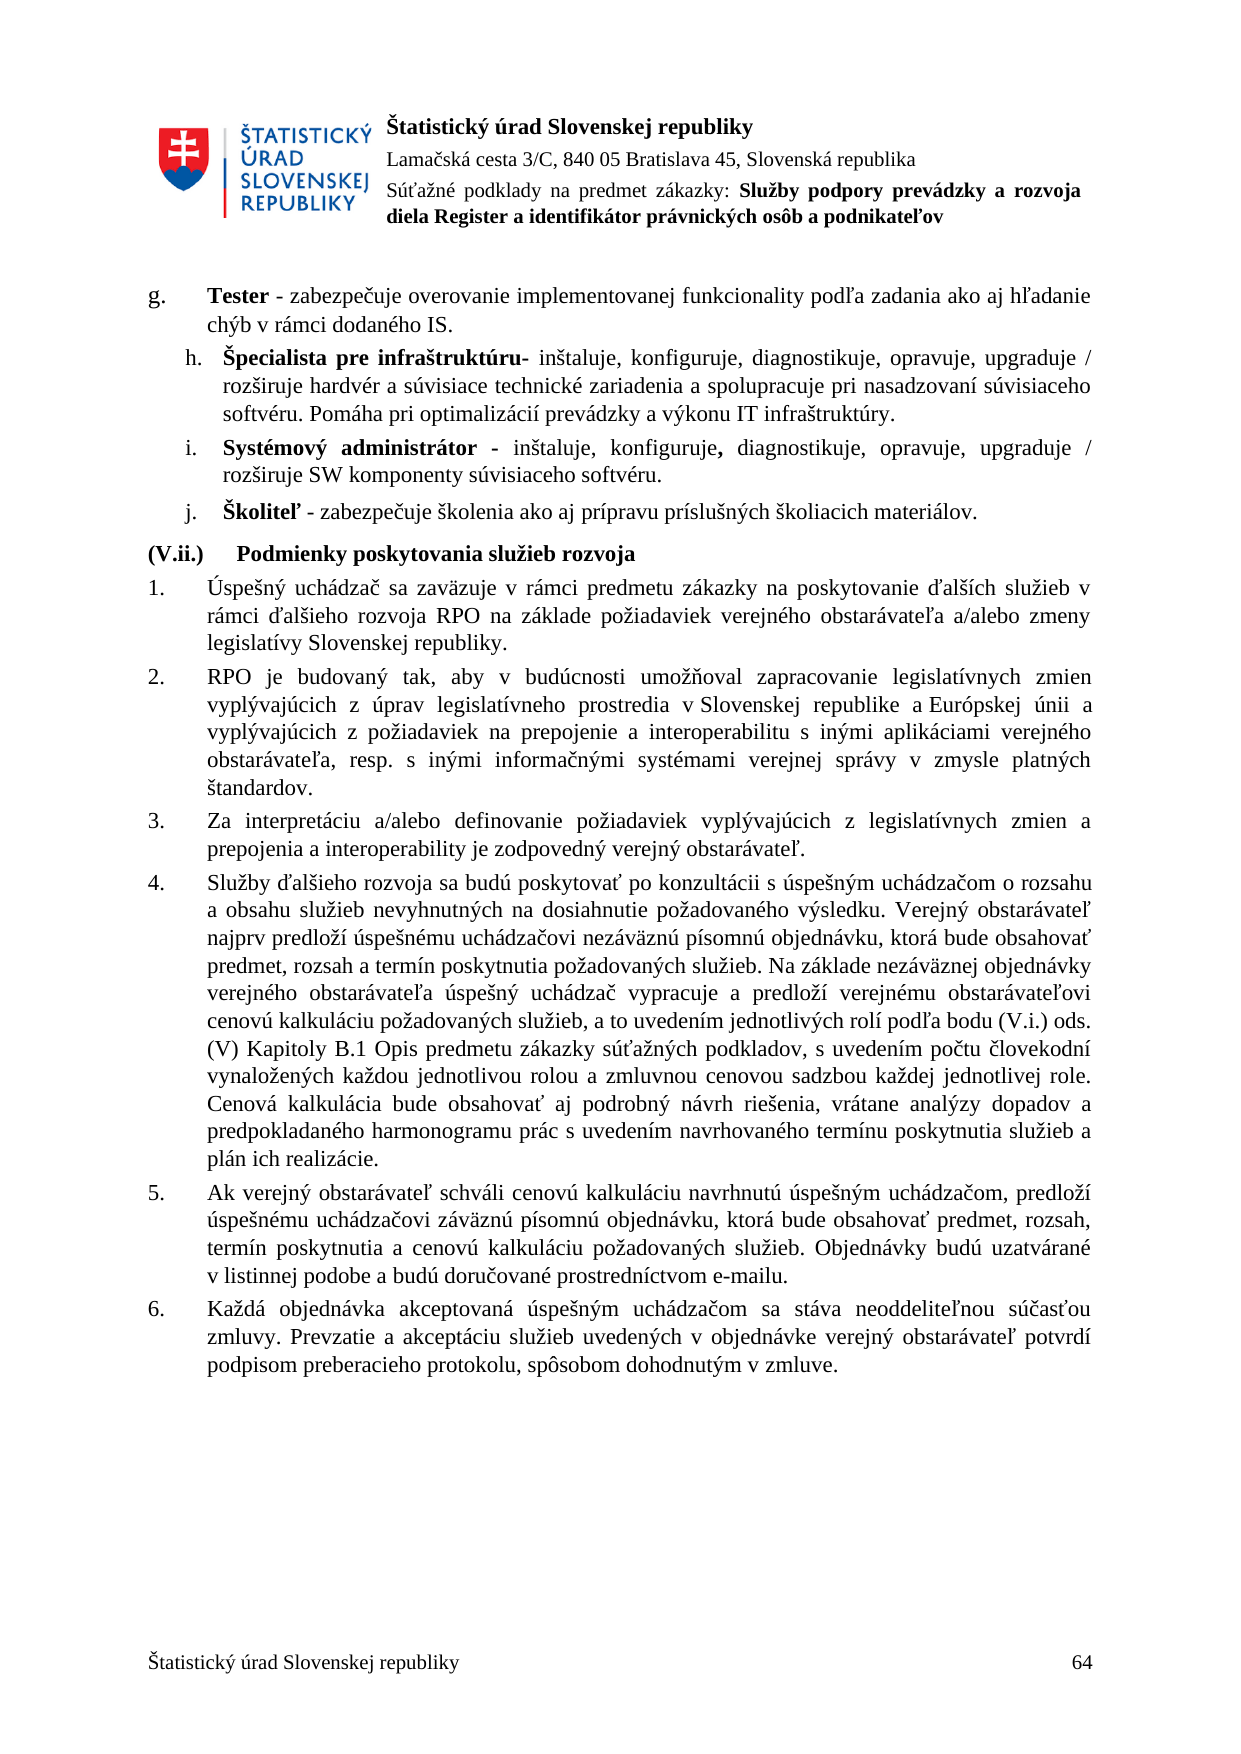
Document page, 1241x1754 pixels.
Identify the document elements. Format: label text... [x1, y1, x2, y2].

list Za interpretáciu a/alebo definovanie požiadaviek vyplývajúcich z legislatívnych zmien a prepojenia a interoperability je zodpovedný verejný obstarávateľ. [148, 807, 1092, 861]
list Úspešný uchádzač sa zaväzuje v rámci predmetu zákazky na poskytovanie ďalších služieb v rámci ďalšieho rozvoja RPO na základe požiadaviek verejného obstarávateľa a/alebo zmeny legislatívy Slovenskej republiky. [148, 574, 1092, 656]
list Služby ďalšieho rozvoja sa budú poskytovať po konzultácii s úspešným uchádzačom o rozsahu a obsahu služieb nevyhnutných na dosiahnutie požadovaného výsledku. Verejný obstarávateľ najprv predloží úspešnému uchádzačovi nezáväznú písomnú objednávku, ktorá bude obsahovať predmet, rozsah a termín poskytnutia požadovaných služieb. Na základe nezáväznej objednávky verejného obstarávateľa úspešný uchádzač vypracuje a predloží verejnému obstarávateľovi cenovú kalkuláciu požadovaných služieb, a to uvedením jednotlivých rolí podľa bodu (V.i.) ods. (V) Kapitoly B.1 Opis predmetu zákazky súťažných podkladov, s uvedením počtu človekodní vynaložených každou jednotlivou rolou a zmluvnou cenovou sadzbou každej jednotlivej role. Cenová kalkulácia bude obsahovať aj podrobný návrh riešenia, vrátane analýzy dopadov a predpokladaného harmonogramu prác s uvedením navrhovaného termínu poskytnutia služieb a plán ich realizácie. [148, 869, 1092, 1171]
list Každá objednávka akceptovaná úspešným uchádzačom sa stáva neoddeliteľnou súčasťou zmluvy. Prevzatie a akceptáciu služieb uvedených v objednávke verejný obstarávateľ potvrdí podpisom preberacieho protokolu, spôsobom dohodnutým v zmluve. [148, 1296, 1092, 1377]
list Ak verejný obstarávateľ schváli cenovú kalkuláciu navrhnutú úspešným uchádzačom, predloží úspešnému uchádzačovi záväznú písomnú objednávku, ktorá bude obsahovať predmet, rozsah, termín poskytnutia a cenovú kalkuláciu požadovaných služieb. Objednávky budú uzatvárané v listinnej podobe a budú doručované prostredníctvom e-mailu. [148, 1179, 1092, 1288]
list Podmienky poskytovania služieb rozvoja [148, 540, 1092, 567]
picture [158, 123, 372, 218]
list Školiteľ - zabezpečuje školenia ako aj prípravu príslušných školiacich materiálov. [185, 495, 1092, 526]
list RPO je budovaný tak, aby v budúcnosti umožňoval zapracovanie legislatívnych zmien vyplývajúcich z úprav legislatívneho prostredia v Slovenskej republike a Európskej únii a vyplývajúcich z požiadaviek na prepojenie a interoperabilitu s inými aplikáciami verejného obstarávateľa, resp. s inými informačnými systémami verejnej správy v zmysle platných štandardov. [148, 663, 1092, 800]
list Systémový administrátor - inštaluje, konfiguruje, diagnostikuje, opravuje, upgraduje / rozširuje SW komponenty súvisiaceho softvéru. [185, 433, 1092, 487]
list Tester - zabezpečuje overovanie implementovanej funkcionality podľa zadania ako aj hľadanie chýb v rámci dodaného IS. [148, 281, 1092, 337]
list Špecialista pre infraštruktúru- inštaluje, konfiguruje, diagnostikuje, opravuje, upgraduje / rozširuje hardvér a súvisiace technické zariadenia a spolupracuje pri nasadzovaní súvisiaceho softvéru. Pomáha pri optimalizácií prevádzky a výkonu IT infraštruktúry. [185, 344, 1092, 426]
